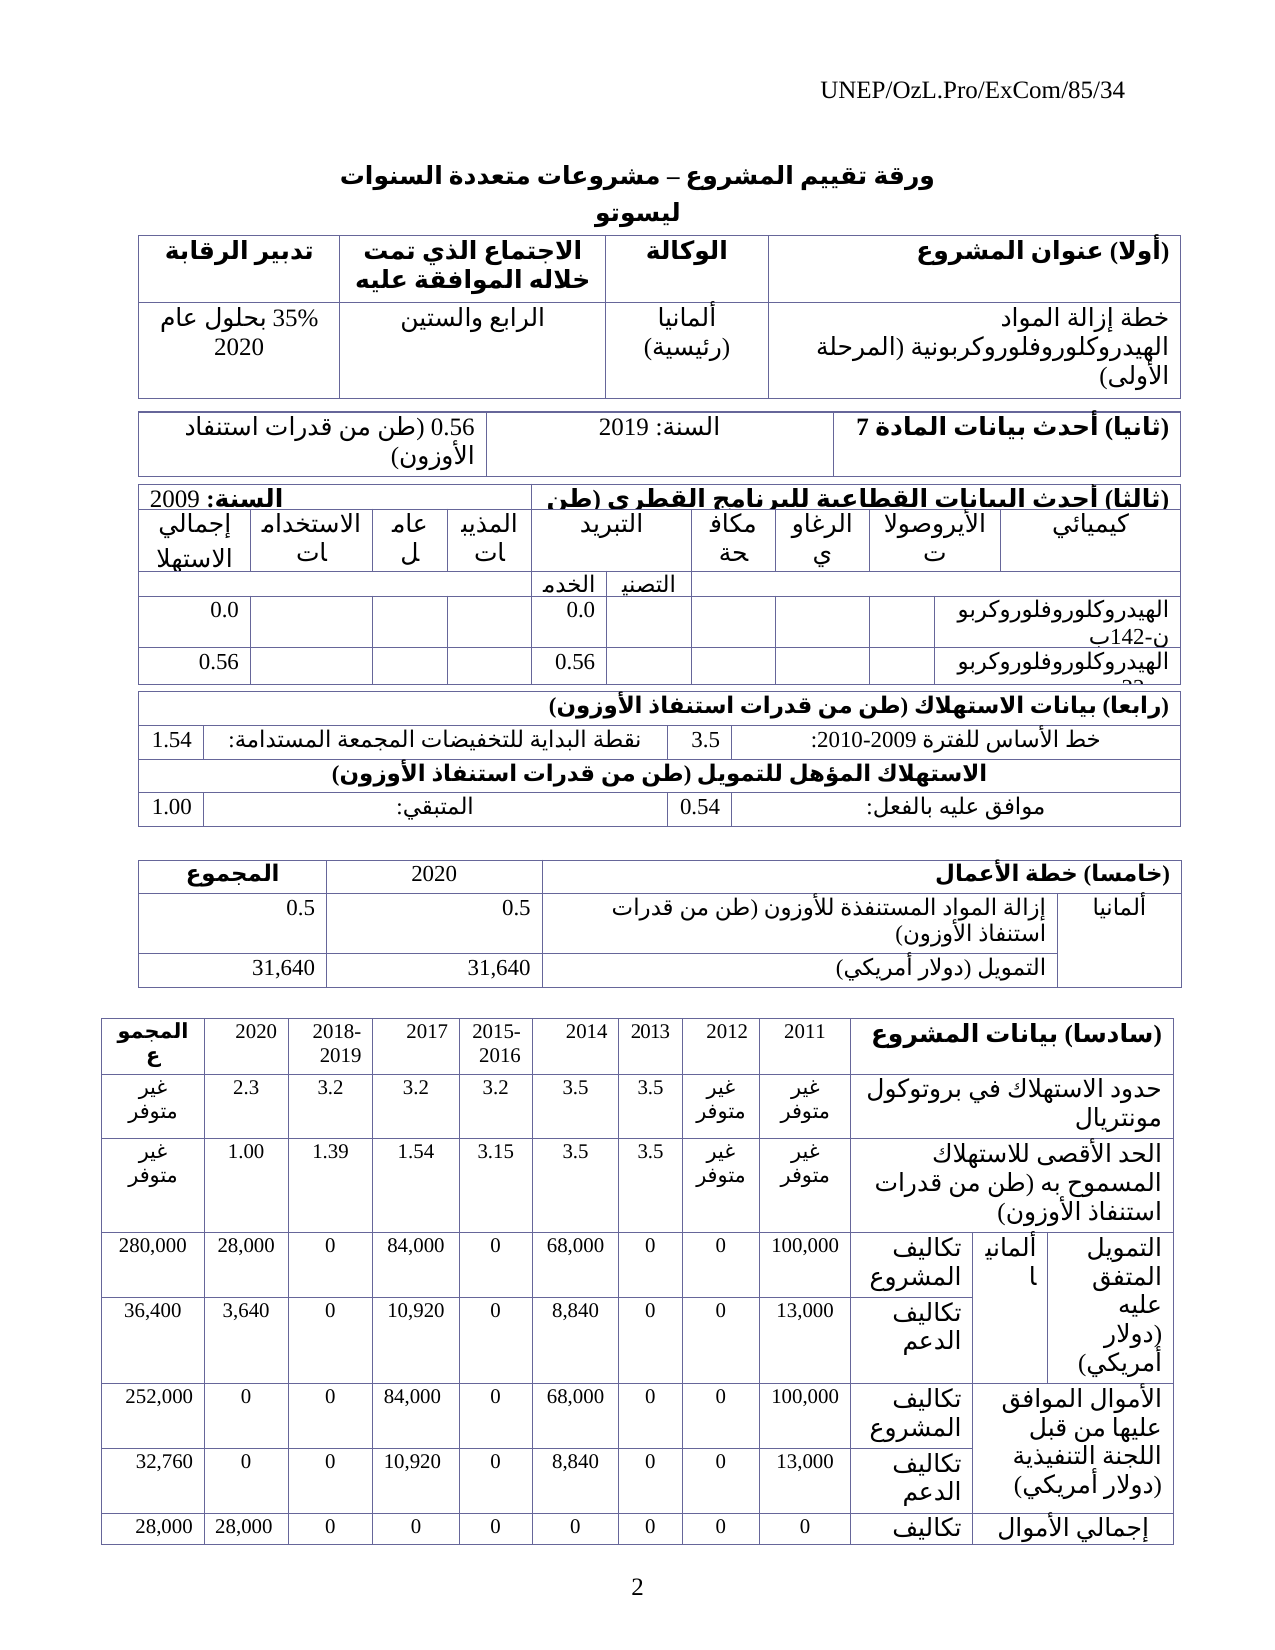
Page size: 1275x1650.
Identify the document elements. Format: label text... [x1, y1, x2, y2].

table_cell 0 [460, 1233, 532, 1297]
table_cell 0 [683, 1449, 759, 1512]
table_cell 0 [460, 1449, 532, 1512]
table_cell 0.0 [139, 597, 250, 647]
table_cell 3.5 [533, 1075, 618, 1138]
table_cell التصنيع [607, 572, 691, 596]
table_cell 0 [683, 1384, 759, 1448]
table_header 2012 [683, 1019, 759, 1073]
table_cell 84,000 [373, 1233, 459, 1297]
table_cell 68,000 [533, 1384, 618, 1448]
table_cell الأموال الموافق عليها من قبل اللجنة التنفيذية (دولار أمريكي) [973, 1384, 1173, 1512]
table_cell [870, 648, 934, 684]
table_cell 0 [289, 1233, 372, 1297]
table_cell ألمانيا [973, 1233, 1047, 1383]
table_cell [607, 648, 691, 684]
table_cell 0 [533, 1514, 618, 1544]
table_cell الرابع والستين [340, 303, 605, 398]
table_header 2011 [760, 1019, 850, 1073]
table_cell 28,000 [205, 1514, 288, 1544]
table_cell 32,760 [102, 1449, 204, 1512]
table_cell [776, 597, 869, 647]
table_cell 0 [289, 1298, 372, 1383]
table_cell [973, 1514, 1173, 1544]
table_header (سادسا) بيانات المشروع [851, 1019, 1173, 1073]
table_cell غير متوفر [102, 1139, 204, 1232]
table_cell الهيدروكلوروفلوروكربون-22 [935, 648, 1180, 684]
table_cell 1.00 [205, 1139, 288, 1232]
table_cell 0 [619, 1298, 682, 1383]
table_cell 0 [619, 1514, 682, 1544]
table_cell 0 [683, 1514, 759, 1544]
table_header الاجتماع الذي تمت خلاله الموافقة عليه [340, 236, 605, 302]
table_cell تكاليف المشروع [851, 1514, 972, 1544]
table_header 2020 [327, 861, 542, 893]
table_cell 1.54 [373, 1139, 459, 1232]
table_cell غير متوفر [760, 1075, 850, 1138]
table_cell 3.5 [619, 1139, 682, 1232]
text ليسوتو [150, 198, 1125, 227]
table_header المجموع [139, 861, 326, 893]
table_header (رابعا) بيانات الاستهلاك (طن من قدرات استنفاذ الأوزون) [139, 692, 1180, 725]
table_cell 0 [619, 1384, 682, 1448]
table_cell 10,920 [373, 1449, 459, 1512]
table_cell [870, 597, 934, 647]
table_cell 0 [289, 1514, 372, 1544]
table_cell الحد الأقصى للاستهلاك المسموح به (طن من قدرات استنفاذ الأوزون) [851, 1139, 1173, 1232]
table_header 2013 [619, 1019, 682, 1073]
table_cell [776, 648, 869, 684]
table_header المجموع [102, 1019, 204, 1073]
table_cell 100,000 [760, 1233, 850, 1297]
table_header (ثانيا) أحدث بيانات المادة 7 [834, 413, 1180, 476]
table_cell غير متوفر [760, 1139, 850, 1232]
table_cell [448, 648, 531, 684]
table_cell 13,000 [760, 1449, 850, 1512]
table_cell [692, 572, 1180, 596]
table_cell تكاليف الدعم [851, 1449, 972, 1512]
table_cell 8,840 [533, 1298, 618, 1383]
table_cell 3.2 [373, 1075, 459, 1138]
table_cell [607, 597, 691, 647]
table_cell التمويل المتفق عليه (دولار أمريكي) [1048, 1233, 1173, 1383]
table_cell تكاليف المشروع [851, 1233, 972, 1297]
table_cell نقطة البداية للتخفيضات المجمعة المستدامة: [204, 726, 667, 758]
table_cell الرغاوي [776, 510, 869, 571]
table_header الوكالة [606, 236, 768, 302]
table_cell إزالة المواد المستنفذة للأوزون (طن من قدرات استنفاذ الأوزون) [543, 894, 1057, 953]
table_cell [692, 597, 775, 647]
table_cell [448, 597, 531, 647]
table_cell 0 [460, 1514, 532, 1544]
table_cell 28,000 [205, 1233, 288, 1297]
table_cell 0 [760, 1514, 850, 1544]
table_header تدبير الرقابة [139, 236, 339, 302]
table_cell 0.56 [532, 648, 606, 684]
table_cell 0.5 [327, 894, 542, 953]
table_header (خامسا) خطة الأعمال [543, 861, 1181, 893]
table_header السنة: 2019 [487, 413, 833, 476]
table_cell 0 [683, 1233, 759, 1297]
table_cell 0 [373, 1514, 459, 1544]
table_cell 0 [289, 1384, 372, 1448]
table_cell 36,400 [102, 1298, 204, 1383]
table_cell 3.2 [289, 1075, 372, 1138]
table_cell ألمانيا [1058, 894, 1181, 987]
table_cell 84,000 [373, 1384, 459, 1448]
table_cell 0.56 [139, 648, 250, 684]
table_cell 10,920 [373, 1298, 459, 1383]
table_cell ألمانيا (رئيسية) [606, 303, 768, 398]
table_cell 0.54 [668, 793, 731, 826]
table_cell 0 [205, 1449, 288, 1512]
table_cell 0 [460, 1384, 532, 1448]
table_cell 3,640 [205, 1298, 288, 1383]
table_cell [692, 648, 775, 684]
table_cell خطة إزالة المواد الهيدروكلوروفلوروكربونية (المرحلة الأولى) [769, 303, 1180, 398]
table_header 2018-2019 [289, 1019, 372, 1073]
table_cell 0.0 [532, 597, 606, 647]
table_cell 35% بحلول عام 2020 [139, 303, 339, 398]
table_cell 31,640 [327, 954, 542, 987]
table_cell عامل تصنيع [373, 510, 447, 571]
table_header 2020 [205, 1019, 288, 1073]
table_cell الاستخدامات المعملية [251, 510, 372, 571]
table_cell 3.5 [668, 726, 731, 758]
table_header 2014 [533, 1019, 618, 1073]
table_cell [251, 597, 372, 647]
table_header (ثالثا) أحدث البيانات القطاعية للبرنامج القطري (طن من قدرات استنفاذ الأوزون) [532, 485, 1180, 508]
table_cell موافق عليه بالفعل: [732, 793, 1180, 826]
table_header 0.56 (طن من قدرات استنفاد الأوزون) [139, 413, 486, 476]
table_cell 280,000 [102, 1233, 204, 1297]
table_cell غير متوفر [683, 1139, 759, 1232]
table_cell [373, 648, 447, 684]
table_cell الهيدروكلوروفلوروكربون-142ب [935, 597, 1180, 647]
table_cell 68,000 [533, 1233, 618, 1297]
text ورقة تقييم المشروع – مشروعات متعددة السنوات [150, 161, 1125, 190]
table_cell 0 [205, 1384, 288, 1448]
table_cell 3.15 [460, 1139, 532, 1232]
table_cell 8,840 [533, 1449, 618, 1512]
table_cell تكاليف المشروع [851, 1384, 972, 1448]
table_cell 0 [289, 1449, 372, 1512]
table_cell [373, 597, 447, 647]
table_header 2015-2016 [460, 1019, 532, 1073]
table_cell 0 [619, 1233, 682, 1297]
table_header السنة: 2009 [139, 485, 531, 508]
table_header (أولا) عنوان المشروع [769, 236, 1180, 302]
table_cell الاستهلاك المؤهل للتمويل (طن من قدرات استنفاذ الأوزون) [139, 760, 1180, 792]
table_cell 100,000 [760, 1384, 850, 1448]
table_cell التمويل (دولار أمريكي) [543, 954, 1057, 987]
table_cell 1.39 [289, 1139, 372, 1232]
table_cell غير متوفر [683, 1075, 759, 1138]
table_cell 0 [619, 1449, 682, 1512]
table_cell [139, 572, 531, 596]
table_cell 0 [460, 1298, 532, 1383]
table_cell [251, 648, 372, 684]
table_cell 0.5 [139, 894, 326, 953]
table_cell 13,000 [760, 1298, 850, 1383]
table_cell 31,640 [139, 954, 326, 987]
table_cell كيميائي [1001, 510, 1180, 571]
table_cell 3.2 [460, 1075, 532, 1138]
table_cell 3.5 [619, 1075, 682, 1138]
table_cell خط الأساس للفترة 2009-2010: [732, 726, 1180, 758]
table_cell غير متوفر [102, 1075, 204, 1138]
table_cell 28,000 [102, 1514, 204, 1544]
table_cell 3.5 [533, 1139, 618, 1232]
table_cell الخدمة [532, 572, 606, 596]
table_cell 1.00 [139, 793, 203, 826]
table_cell 0 [683, 1298, 759, 1383]
table_cell حدود الاستهلاك في بروتوكول مونتريال [851, 1075, 1173, 1138]
table_cell التبريد [532, 510, 691, 571]
table_cell المتبقي: [204, 793, 667, 826]
table_cell 1.54 [139, 726, 203, 758]
table_cell الأيروصولات [870, 510, 1000, 571]
table_cell 2.3 [205, 1075, 288, 1138]
table_cell المذيبات [448, 510, 531, 571]
table_cell 252,000 [102, 1384, 204, 1448]
table_cell إجمالي الاستهلاك القطاعي [139, 510, 250, 571]
table_header 2017 [373, 1019, 459, 1073]
table_cell مكافحة الحريق [692, 510, 775, 571]
table_cell تكاليف الدعم [851, 1298, 972, 1383]
